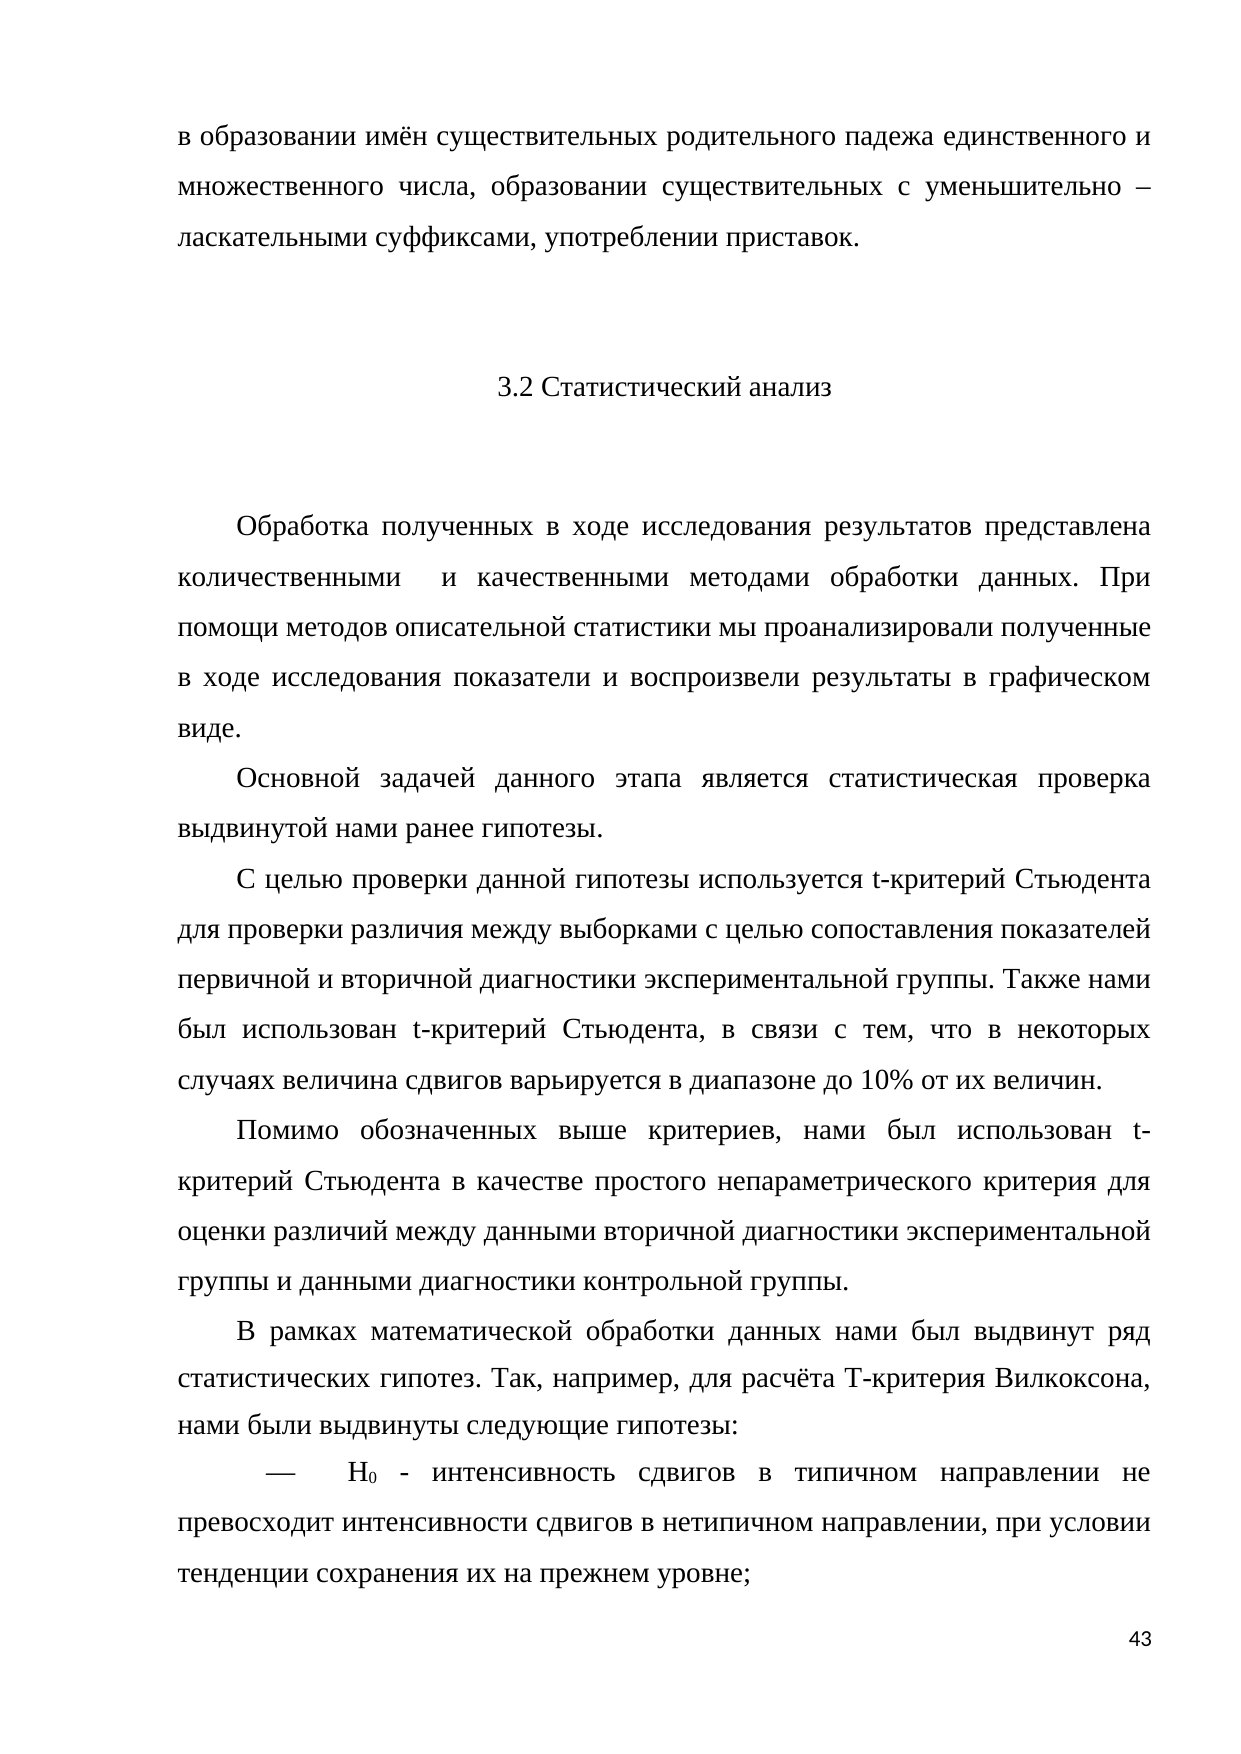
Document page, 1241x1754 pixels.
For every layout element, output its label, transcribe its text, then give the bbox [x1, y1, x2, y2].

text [177, 118, 1152, 252]
list H0 - интенсивность сдвигов в типичном направлении не превосходит интенсивности сдвигов в нетипичном направлении, при условии тенденции сохранения их на прежнем уровне; [177, 1454, 1152, 1588]
text Обработка полученных в ходе исследования результатов представлена количественными и качественными методами обработки данных. При помощи методов описательной статистики мы проанализировали полученные в ходе исследования показатели и воспроизвели результаты в графическом виде. [177, 508, 1152, 743]
text В рамках математической обработки данных нами был выдвинут ряд статистических гипотез. Так, например, для расчёта Т-критерия Вилкоксона, нами были выдвинуты следующие гипотезы: [177, 1313, 1152, 1441]
text С целью проверки данной гипотезы используется t-критерий Стьюдента для проверки различия между выборками с целью сопоставления показателей первичной и вторичной диагностики экспериментальной группы. Также нами был использован t-критерий Стьюдента, в связи с тем, что в некоторых случаях величина сдвигов варьируется в диапазоне до 10% от их величин. [177, 861, 1152, 1096]
text Основной задачей данного этапа является статистическая проверка выдвинутой нами ранее гипотезы. [177, 760, 1152, 844]
text Помимо обозначенных выше критериев, нами был использован t-критерий Стьюдента в качестве простого непараметрического критерия для оценки различий между данными вторичной диагностики экспериментальной группы и данными диагностики контрольной группы. [177, 1112, 1152, 1297]
text 3.2 Статистический анализ [177, 369, 1152, 403]
